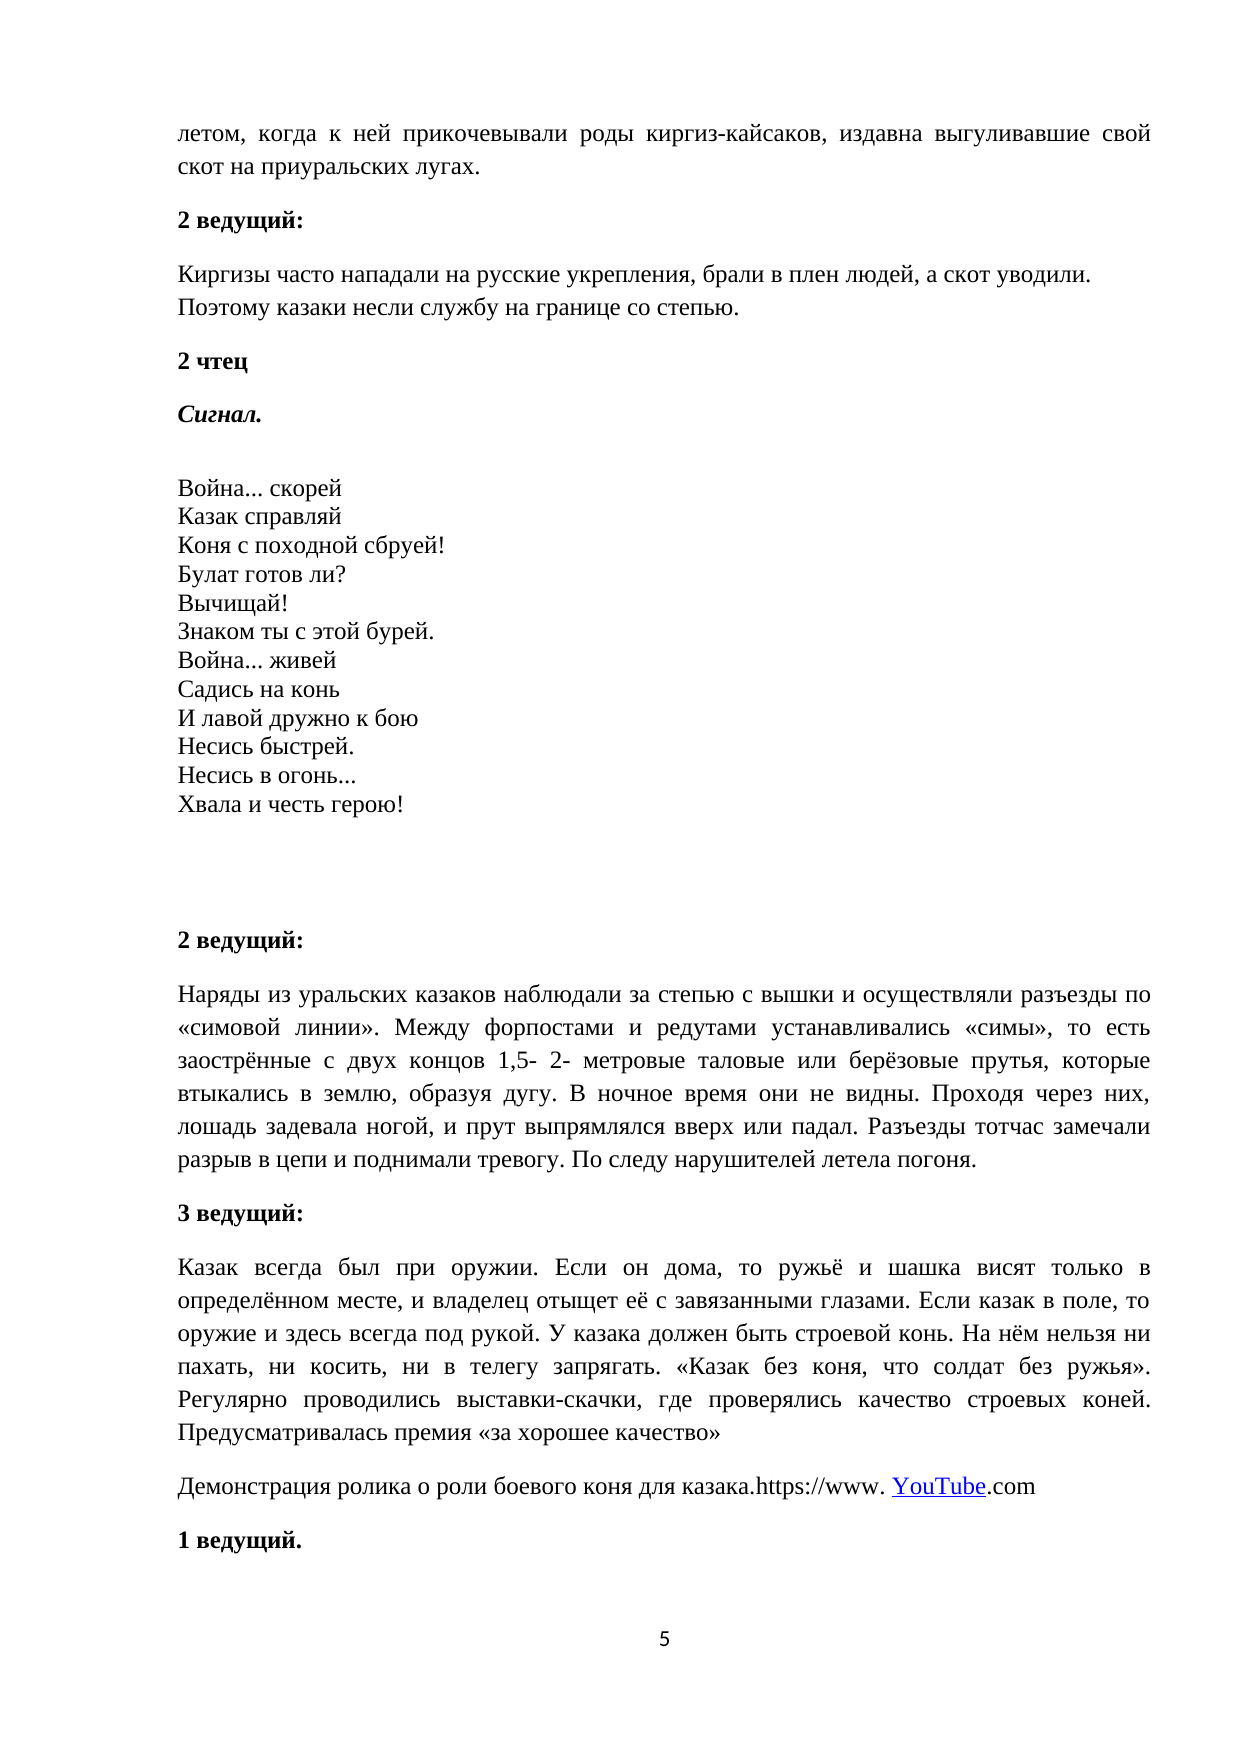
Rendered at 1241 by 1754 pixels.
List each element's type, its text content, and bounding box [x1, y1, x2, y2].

text Сигнал. [177, 399, 1152, 428]
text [177, 118, 1152, 180]
text Садись на конь И лавой дружно к бою [177, 674, 1152, 731]
text 3 ведущий: [177, 1198, 1152, 1227]
text 2 чтец [177, 346, 1152, 374]
text Киргизы часто нападали на русские укрепления, брали в плен людей, а скот уводили. Поэтому казаки несли службу на границе со степью. [177, 259, 1152, 321]
text 2 ведущий: [177, 925, 1152, 954]
text Демонстрация ролика о роли боевого коня для казака.https://www. YouTube.com [177, 1471, 1152, 1500]
text Несись быстрей. [177, 731, 1152, 760]
text Несись в огонь... Хвала и честь герою! [177, 760, 1152, 818]
text Казак всегда был при оружии. Если он дома, то ружьё и шашка висят только в определённом месте, и владелец отыщет её с завязанными глазами. Если казак в поле, то оружие и здесь всегда под рукой. У казака должен быть строевой конь. На нём нельзя ни пахать, ни косить, ни в телегу запрягать. «Казак без коня, что солдат без ружья». Регулярно проводились выставки-скачки, где проверялись качество строевых коней. Предусматривалась премия «за хорошее качество» [177, 1252, 1152, 1446]
text 1 ведущий. [177, 1525, 1152, 1554]
text Война... скорей [177, 473, 1152, 501]
text 2 ведущий: [177, 205, 1152, 234]
text Вычищай! Знаком ты с этой бурей. Война... живей [177, 588, 1152, 674]
text Наряды из уральских казаков наблюдали за степью с вышки и осуществляли разъезды по «симовой линии». Между форпостами и редутами устанавливались «симы», то есть заострённые с двух концов 1,5- 2- метровые таловые или берёзовые прутья, которые втыкались в землю, образуя дугу. В ночное время они не видны. Проходя через них, лошадь задевала ногой, и прут выпрямлялся вверх или падал. Разъезды тотчас замечали разрыв в цепи и поднимали тревогу. По следу нарушителей летела погоня. [177, 979, 1152, 1173]
text Казак справляй Коня с походной сбруей! Булат готов ли? [177, 501, 1152, 588]
